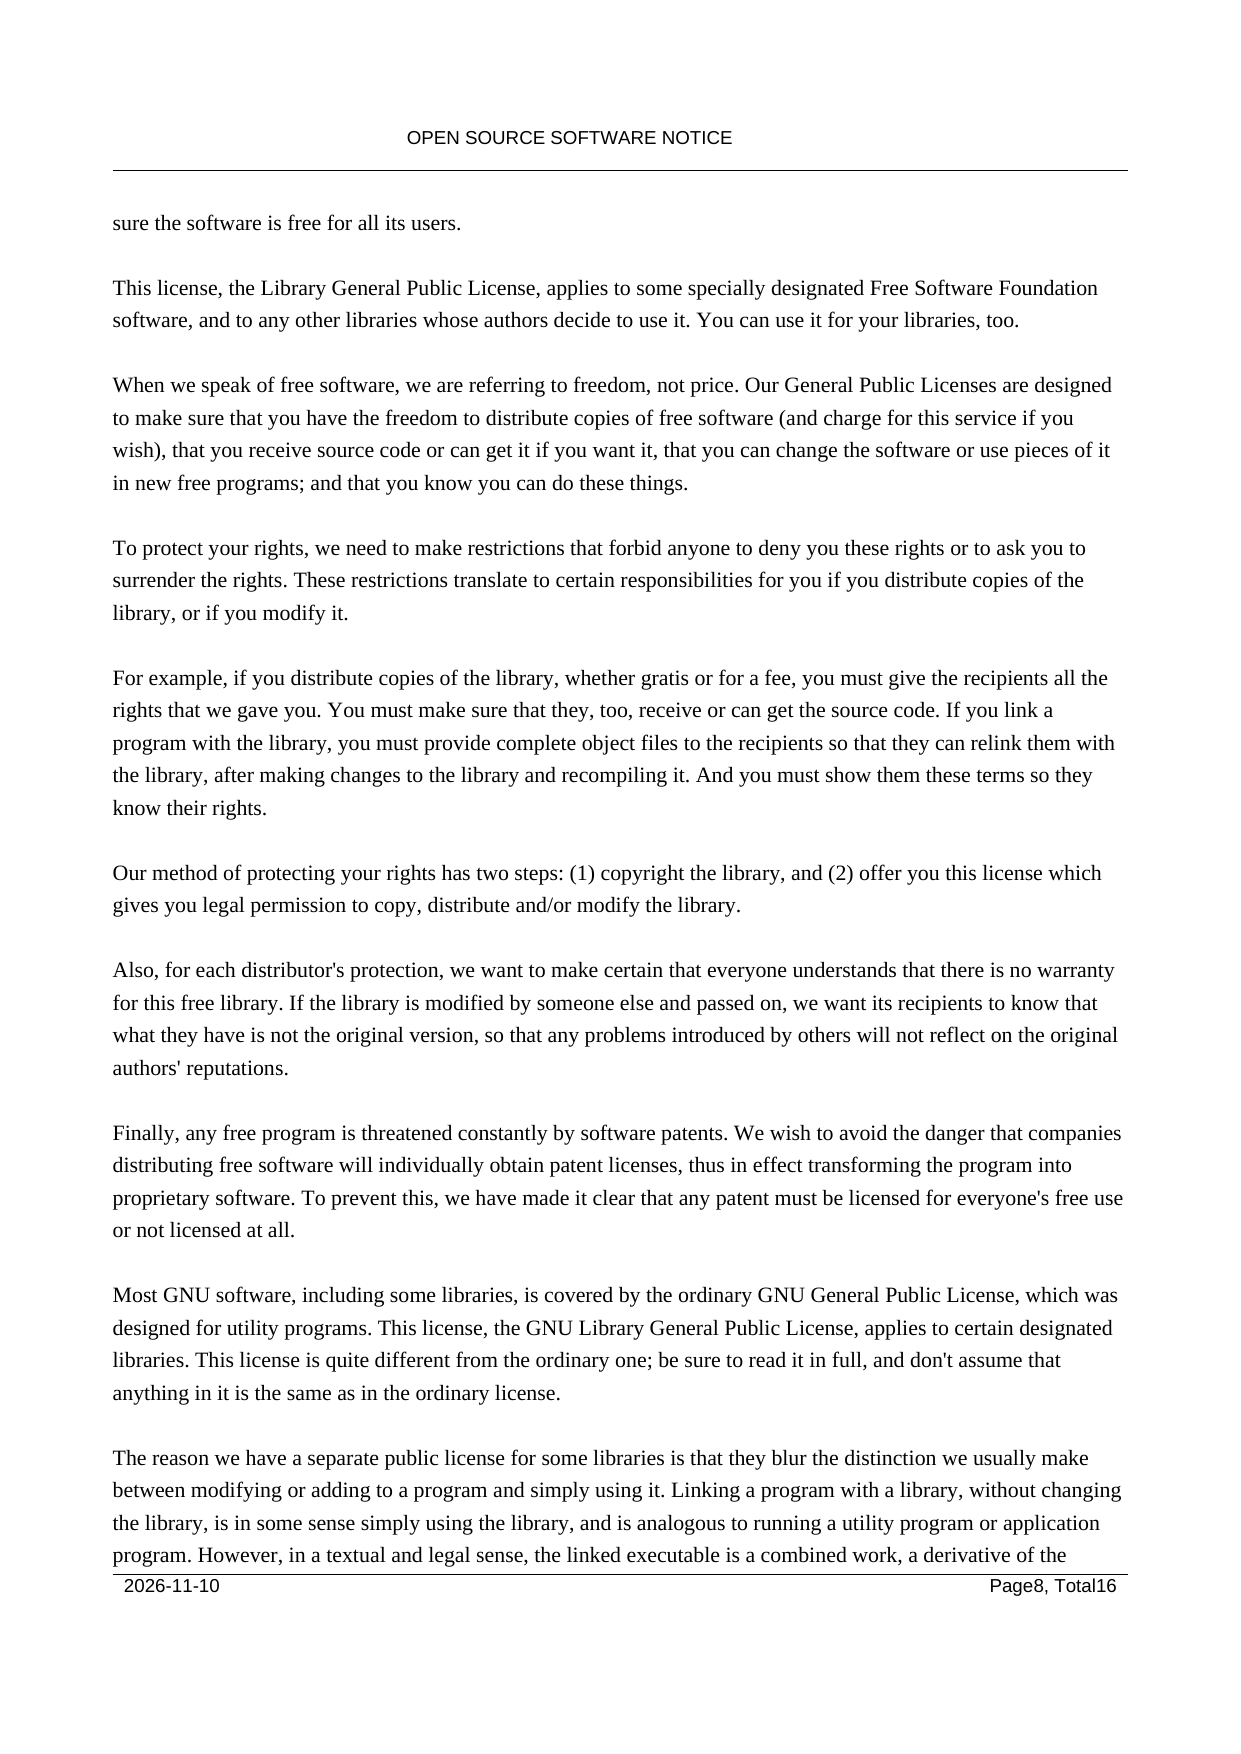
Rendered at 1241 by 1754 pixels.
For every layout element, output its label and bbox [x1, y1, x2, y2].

text [112, 206, 1128, 1571]
